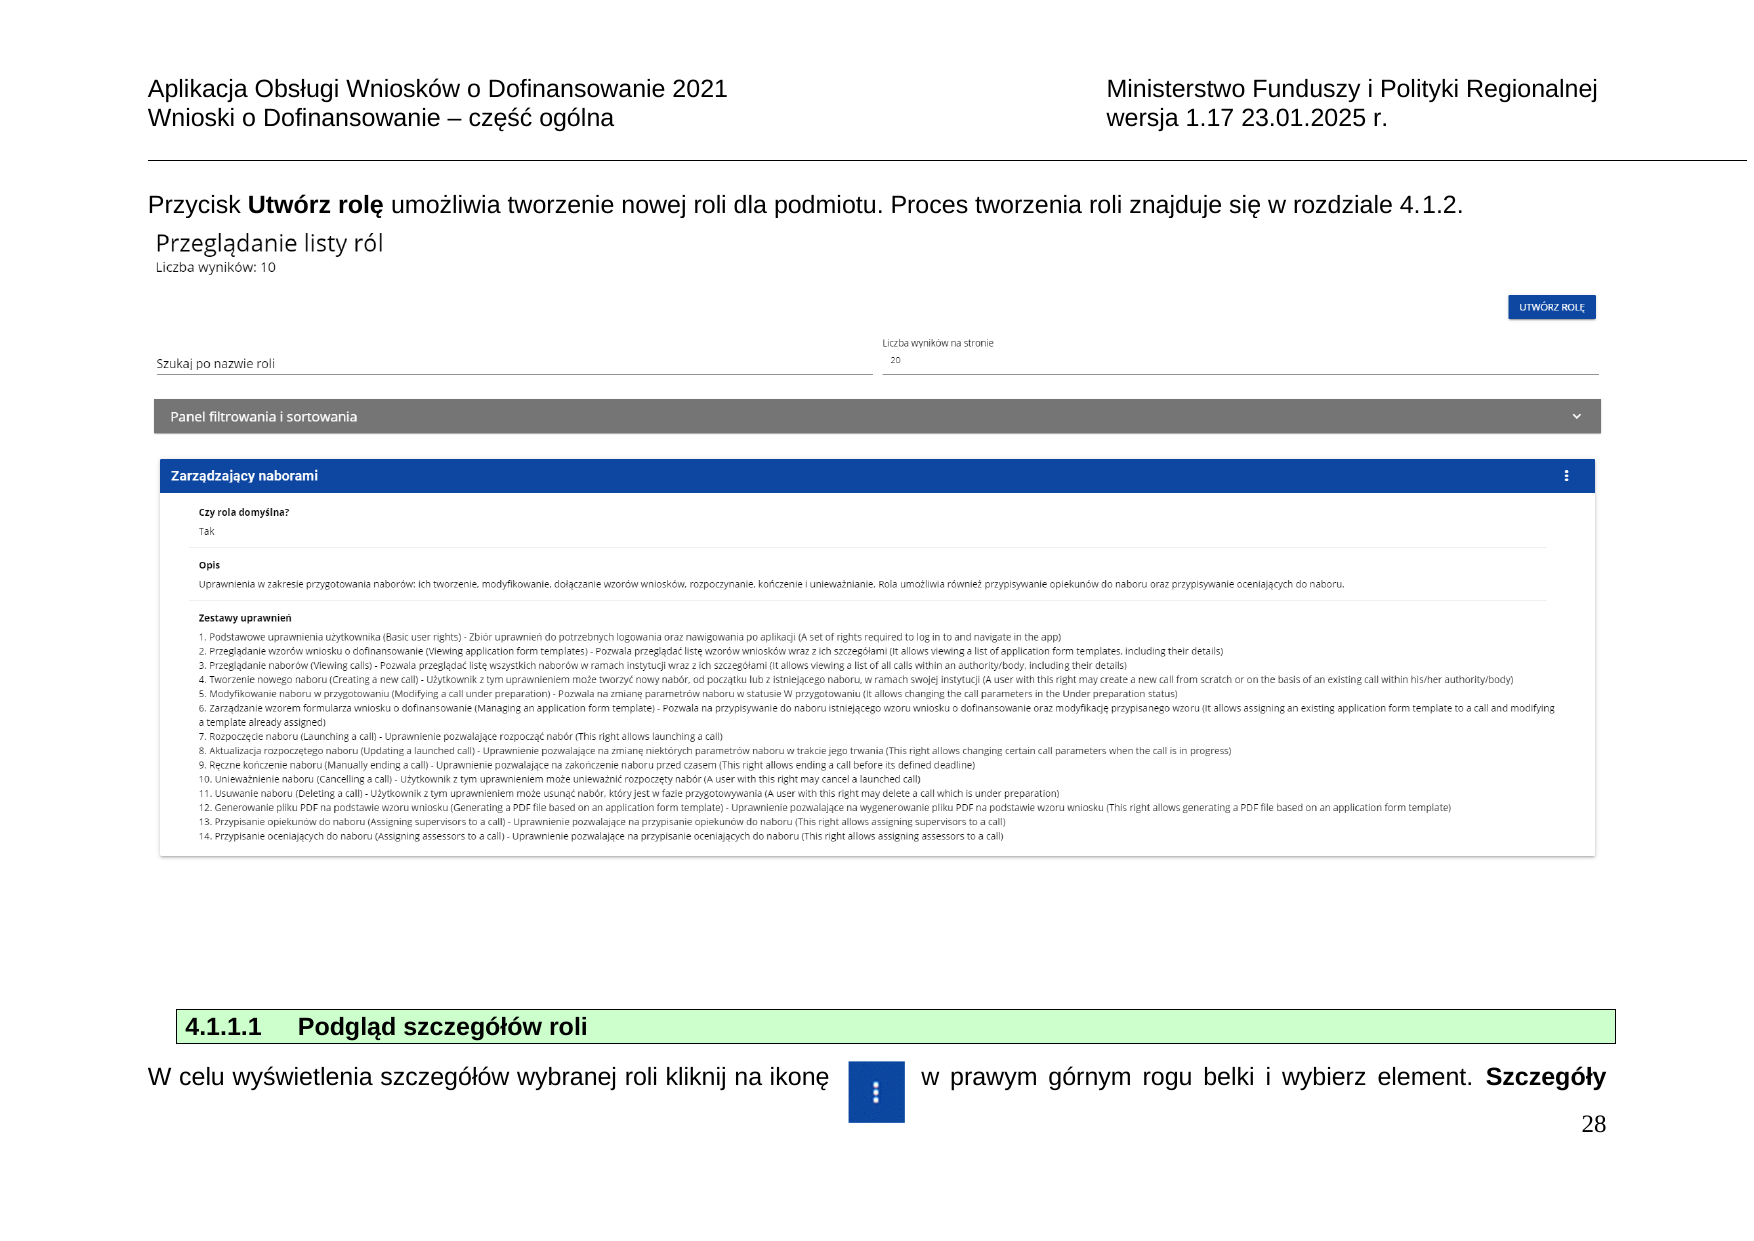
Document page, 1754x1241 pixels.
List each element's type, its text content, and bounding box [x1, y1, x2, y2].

text W celu wyświetlenia szczegółów wybranej roli kliknij na ikonę w prawym górnym rogu belki i wybierz element. Szczegóły roli: [905, 1062, 1606, 1091]
text Przycisk Utwórz rolę umożliwia tworzenie nowej roli dla podmiotu. Proces tworzenia roli znajduje się w rozdziale 4.1.2. [148, 190, 1606, 218]
text W celu wyświetlenia szczegółów wybranej roli kliknij na ikonę w prawym górnym rogu belki i wybierz element. Szczegóły roli: [148, 1062, 848, 1091]
picture [849, 1062, 904, 1122]
picture [147, 218, 1607, 869]
subtitle Podgląd szczegółów roli [177, 1010, 1615, 1043]
